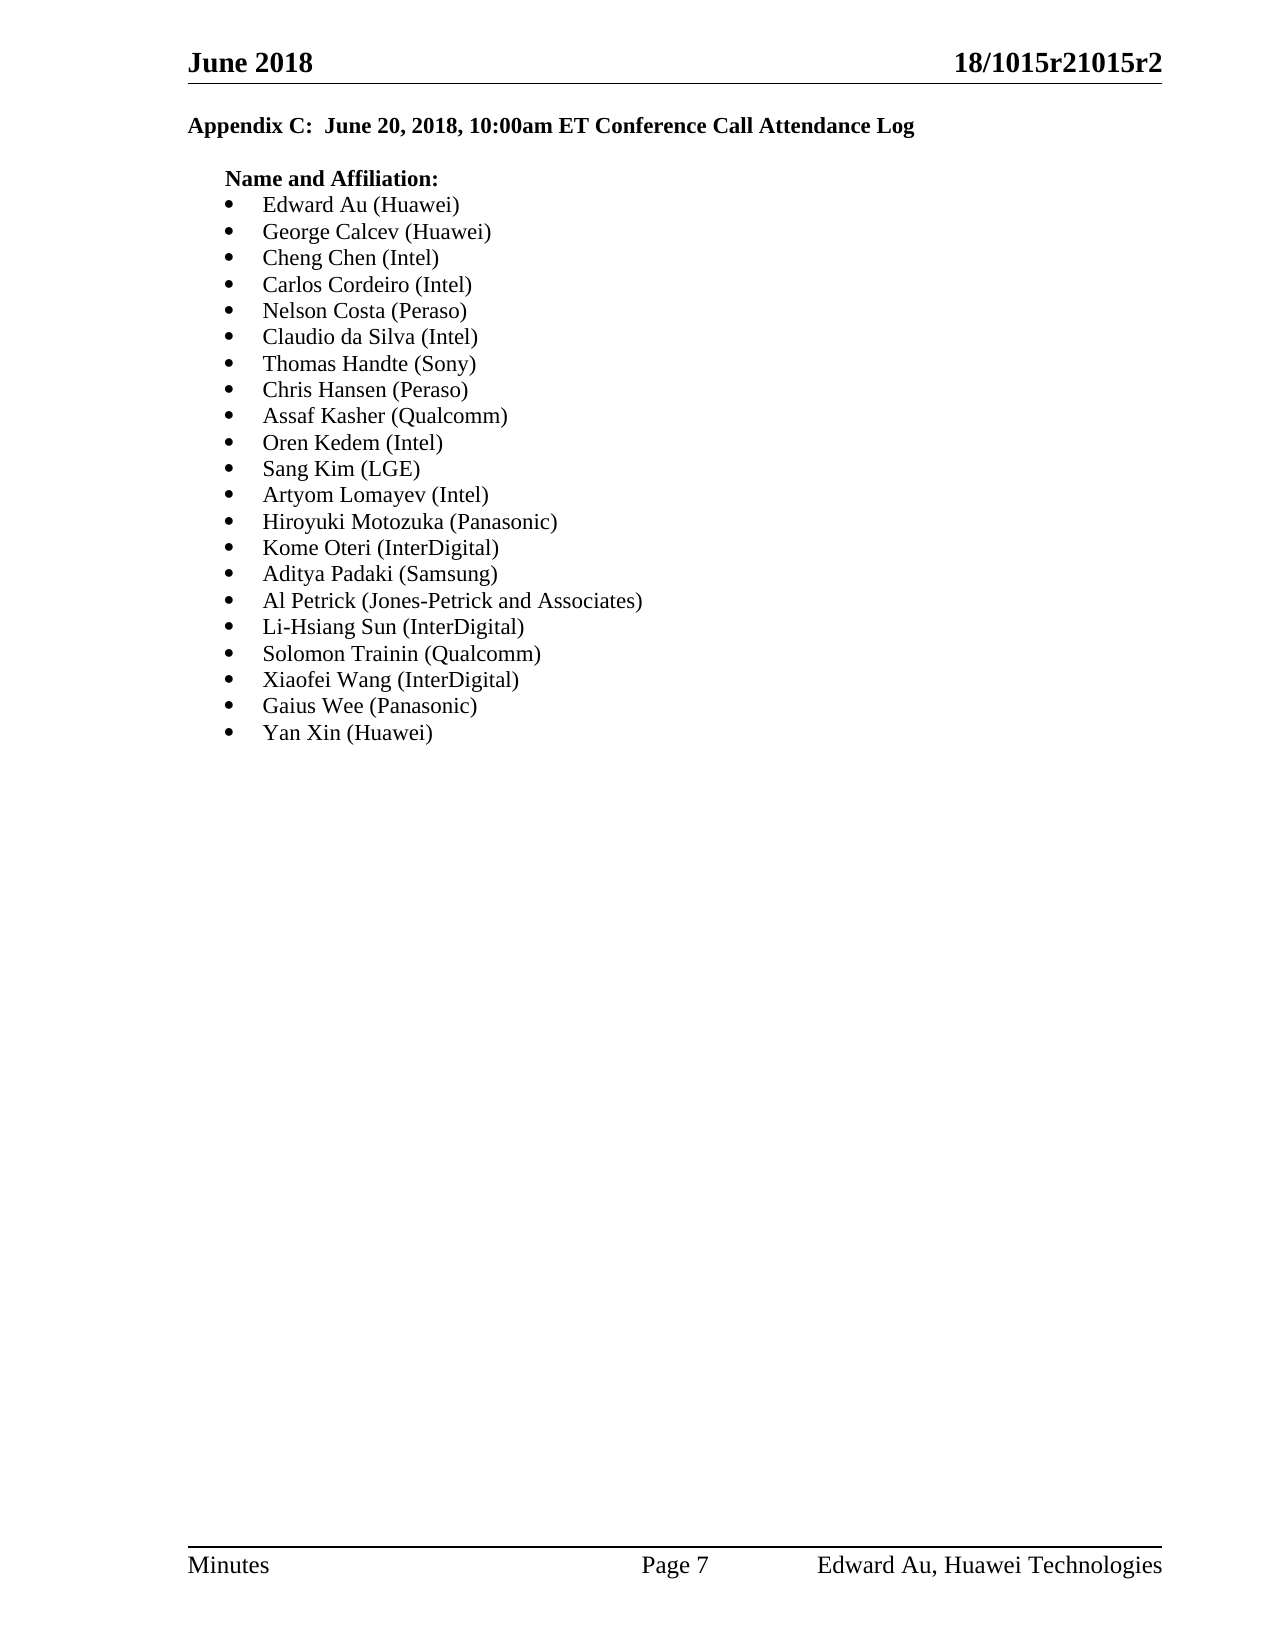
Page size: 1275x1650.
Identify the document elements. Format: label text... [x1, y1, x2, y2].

list Chris Hansen (Peraso) [225, 376, 1162, 402]
list Carlos Cordeiro (Intel) [225, 271, 1162, 297]
list Xiaofei Wang (InterDigital) [225, 666, 1162, 692]
list Claudio da Silva (Intel) [225, 323, 1162, 350]
list Al Petrick (Jones-Petrick and Associates) [225, 587, 1162, 613]
text Appendix C: June 20, 2018, 10:00am ET Conference Call Attendance Log [187, 112, 1162, 139]
list Solomon Trainin (Qualcomm) [225, 639, 1162, 666]
list Edward Au (Huawei) [225, 192, 1162, 218]
text Name and Affiliation: [225, 165, 1162, 192]
list George Calcev (Huawei) [225, 218, 1162, 244]
list Hiroyuki Motozuka (Panasonic) [225, 508, 1162, 534]
list Nelson Costa (Peraso) [225, 297, 1162, 323]
list Oren Kedem (Intel) [225, 429, 1162, 455]
list Kome Oteri (InterDigital) [225, 534, 1162, 561]
list Artyom Lomayev (Intel) [225, 481, 1162, 508]
list Assaf Kasher (Qualcomm) [225, 402, 1162, 429]
list Cheng Chen (Intel) [225, 244, 1162, 271]
list Yan Xin (Huawei) [225, 719, 1162, 745]
list Sang Kim (LGE) [225, 455, 1162, 481]
list Li-Hsiang Sun (InterDigital) [225, 613, 1162, 639]
list Thomas Handte (Sony) [225, 350, 1162, 376]
list Aditya Padaki (Samsung) [225, 561, 1162, 587]
list Gaius Wee (Panasonic) [225, 692, 1162, 719]
